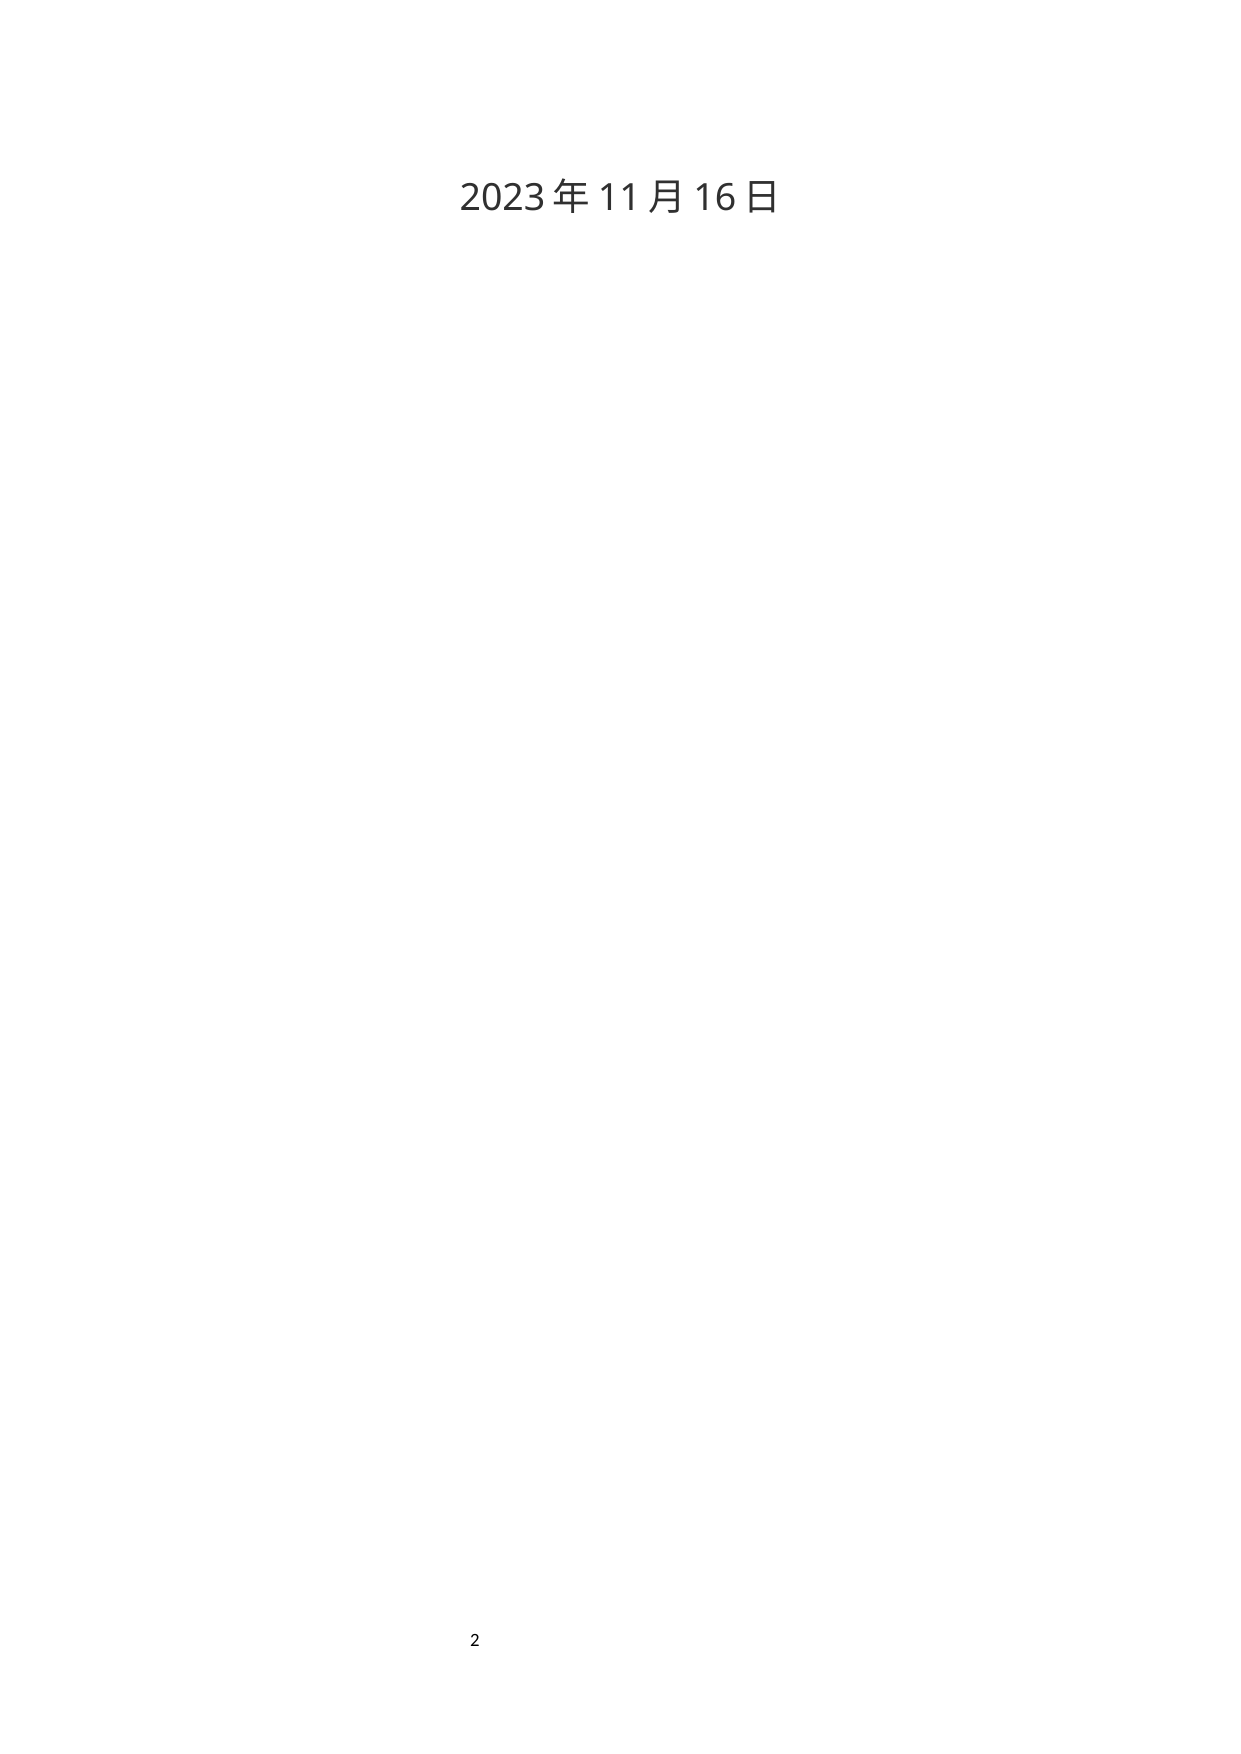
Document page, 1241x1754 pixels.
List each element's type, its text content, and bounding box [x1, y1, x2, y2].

text 2023年11月16日 [187, 162, 1053, 227]
